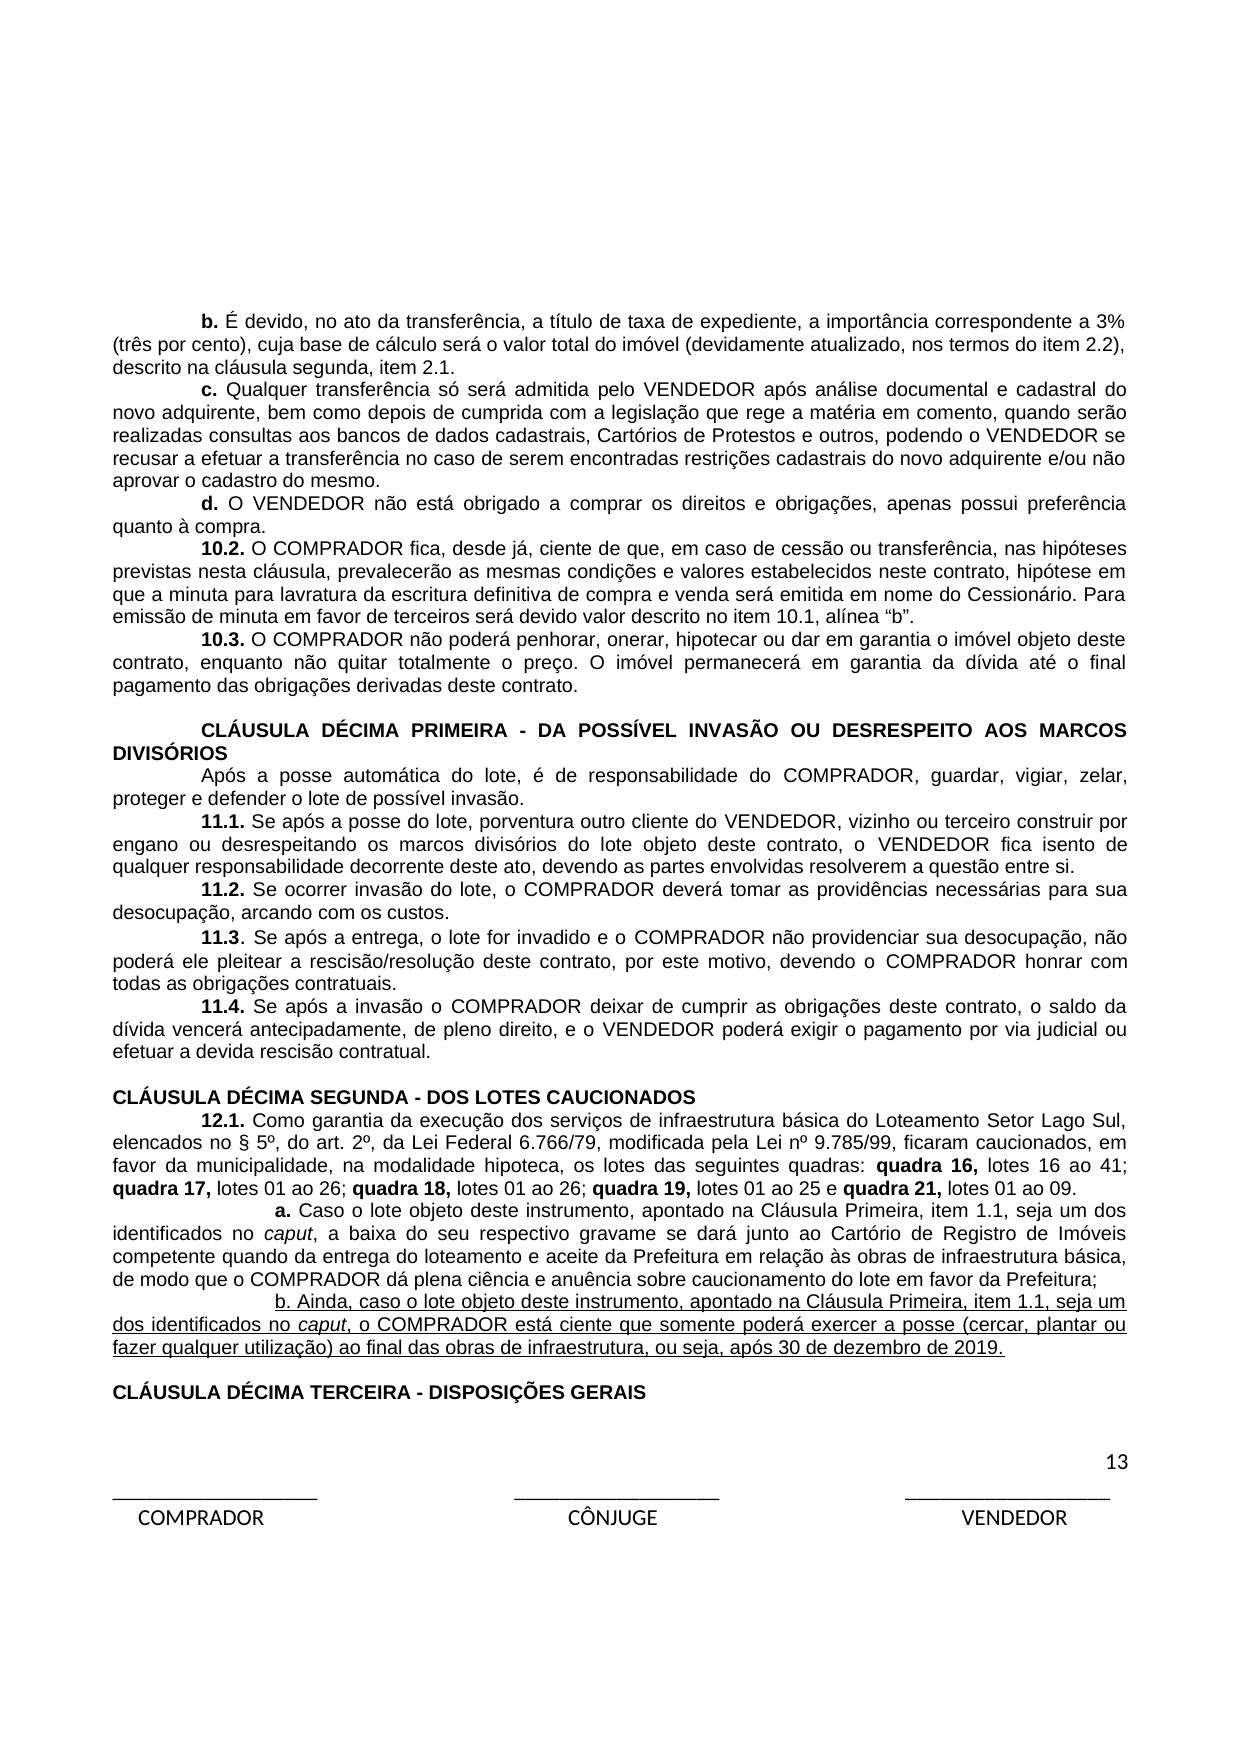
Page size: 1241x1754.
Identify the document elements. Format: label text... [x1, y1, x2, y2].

text c. Qualquer transferência só será admitida pelo VENDEDOR após análise documental e cadastral do novo adquirente, bem como depois de cumprida com a legislação que rege a matéria em comento, quando serão realizadas consultas aos bancos de dados cadastrais, Cartórios de Protestos e outros, podendo o VENDEDOR se recusar a efetuar a transferência no caso de serem encontradas restrições cadastrais do novo adquirente e/ou não aprovar o cadastro do mesmo. [112, 378, 1128, 492]
text Após a posse automática do lote, é de responsabilidade do COMPRADOR, guardar, vigiar, zelar, proteger e defender o lote de possível invasão. [112, 764, 1128, 810]
text 12.1. Como garantia da execução dos serviços de infraestrutura básica do Loteamento Setor Lago Sul, elencados no § 5º, do art. 2º, da Lei Federal 6.766/79, modificada pela Lei nº 9.785/99, ficaram caucionados, em favor da municipalidade, na modalidade hipoteca, os lotes das seguintes quadras: quadra 16, lotes 16 ao 41; quadra 17, lotes 01 ao 26; quadra 18, lotes 01 ao 26; quadra 19, lotes 01 ao 25 e quadra 21, lotes 01 ao 09. [112, 1108, 1128, 1199]
text d. O VENDEDOR não está obrigado a comprar os direitos e obrigações, apenas possui preferência quanto à compra. [112, 492, 1128, 537]
text 11.2. Se ocorrer invasão do lote, o COMPRADOR deverá tomar as providências necessárias para sua desocupação, arcando com os custos. [112, 878, 1128, 923]
text 11.3. Se após a entrega, o lote for invadido e o COMPRADOR não providenciar sua desocupação, não poderá ele pleitear a rescisão/resolução deste contrato, por este motivo, devendo o COMPRADOR honrar com todas as obrigações contratuais. [112, 923, 1128, 995]
text a. Caso o lote objeto deste instrumento, apontado na Cláusula Primeira, item 1.1, seja um dos identificados no caput, a baixa do seu respectivo gravame se dará junto ao Cartório de Registro de Imóveis competente quando da entrega do loteamento e aceite da Prefeitura em relação às obras de infraestrutura básica, de modo que o COMPRADOR dá plena ciência e anuência sobre caucionamento do lote em favor da Prefeitura; [112, 1199, 1128, 1290]
text b. É devido, no ato da transferência, a título de taxa de expediente, a importância correspondente a 3% (três por cento), cuja base de cálculo será o valor total do imóvel (devidamente atualizado, nos termos do item 2.2), descrito na cláusula segunda, item 2.1. [112, 310, 1128, 378]
text CLÁUSULA DÉCIMA PRIMEIRA - DA POSSÍVEL INVASÃO OU DESRESPEITO AOS MARCOS DIVISÓRIOS [112, 719, 1128, 764]
text 11.1. Se após a posse do lote, porventura outro cliente do VENDEDOR, vizinho ou terceiro construir por engano ou desrespeitando os marcos divisórios do lote objeto deste contrato, o VENDEDOR fica isento de qualquer responsabilidade decorrente deste ato, devendo as partes envolvidas resolverem a questão entre si. [112, 810, 1128, 878]
text 11.4. Se após a invasão o COMPRADOR deixar de cumprir as obrigações deste contrato, o saldo da dívida vencerá antecipadamente, de pleno direito, e o VENDEDOR poderá exigir o pagamento por via judicial ou efetuar a devida rescisão contratual. [112, 995, 1128, 1063]
text CLÁUSULA DÉCIMA SEGUNDA - DOS LOTES CAUCIONADOS [112, 1086, 1128, 1108]
text CLÁUSULA DÉCIMA TERCEIRA - DISPOSIÇÕES GERAIS [112, 1381, 1128, 1404]
text 10.2. O COMPRADOR fica, desde já, ciente de que, em caso de cessão ou transferência, nas hipóteses previstas nesta cláusula, prevalecerão as mesmas condições e valores estabelecidos neste contrato, hipótese em que a minuta para lavratura da escritura definitiva de compra e venda será emitida em nome do Cessionário. Para emissão de minuta em favor de terceiros será devido valor descrito no item 10.1, alínea “b”. [112, 537, 1128, 628]
text b. Ainda, caso o lote objeto deste instrumento, apontado na Cláusula Primeira, item 1.1, seja um dos identificados no caput, o COMPRADOR está ciente que somente poderá exercer a posse (cercar, plantar ou fazer qualquer utilização) ao final das obras de infraestrutura, ou seja, após 30 de dezembro de 2019. [112, 1290, 1128, 1358]
text 10.3. O COMPRADOR não poderá penhorar, onerar, hipotecar ou dar em garantia o imóvel objeto deste contrato, enquanto não quitar totalmente o preço. O imóvel permanecerá em garantia da dívida até o final pagamento das obrigações derivadas deste contrato. [112, 628, 1128, 696]
